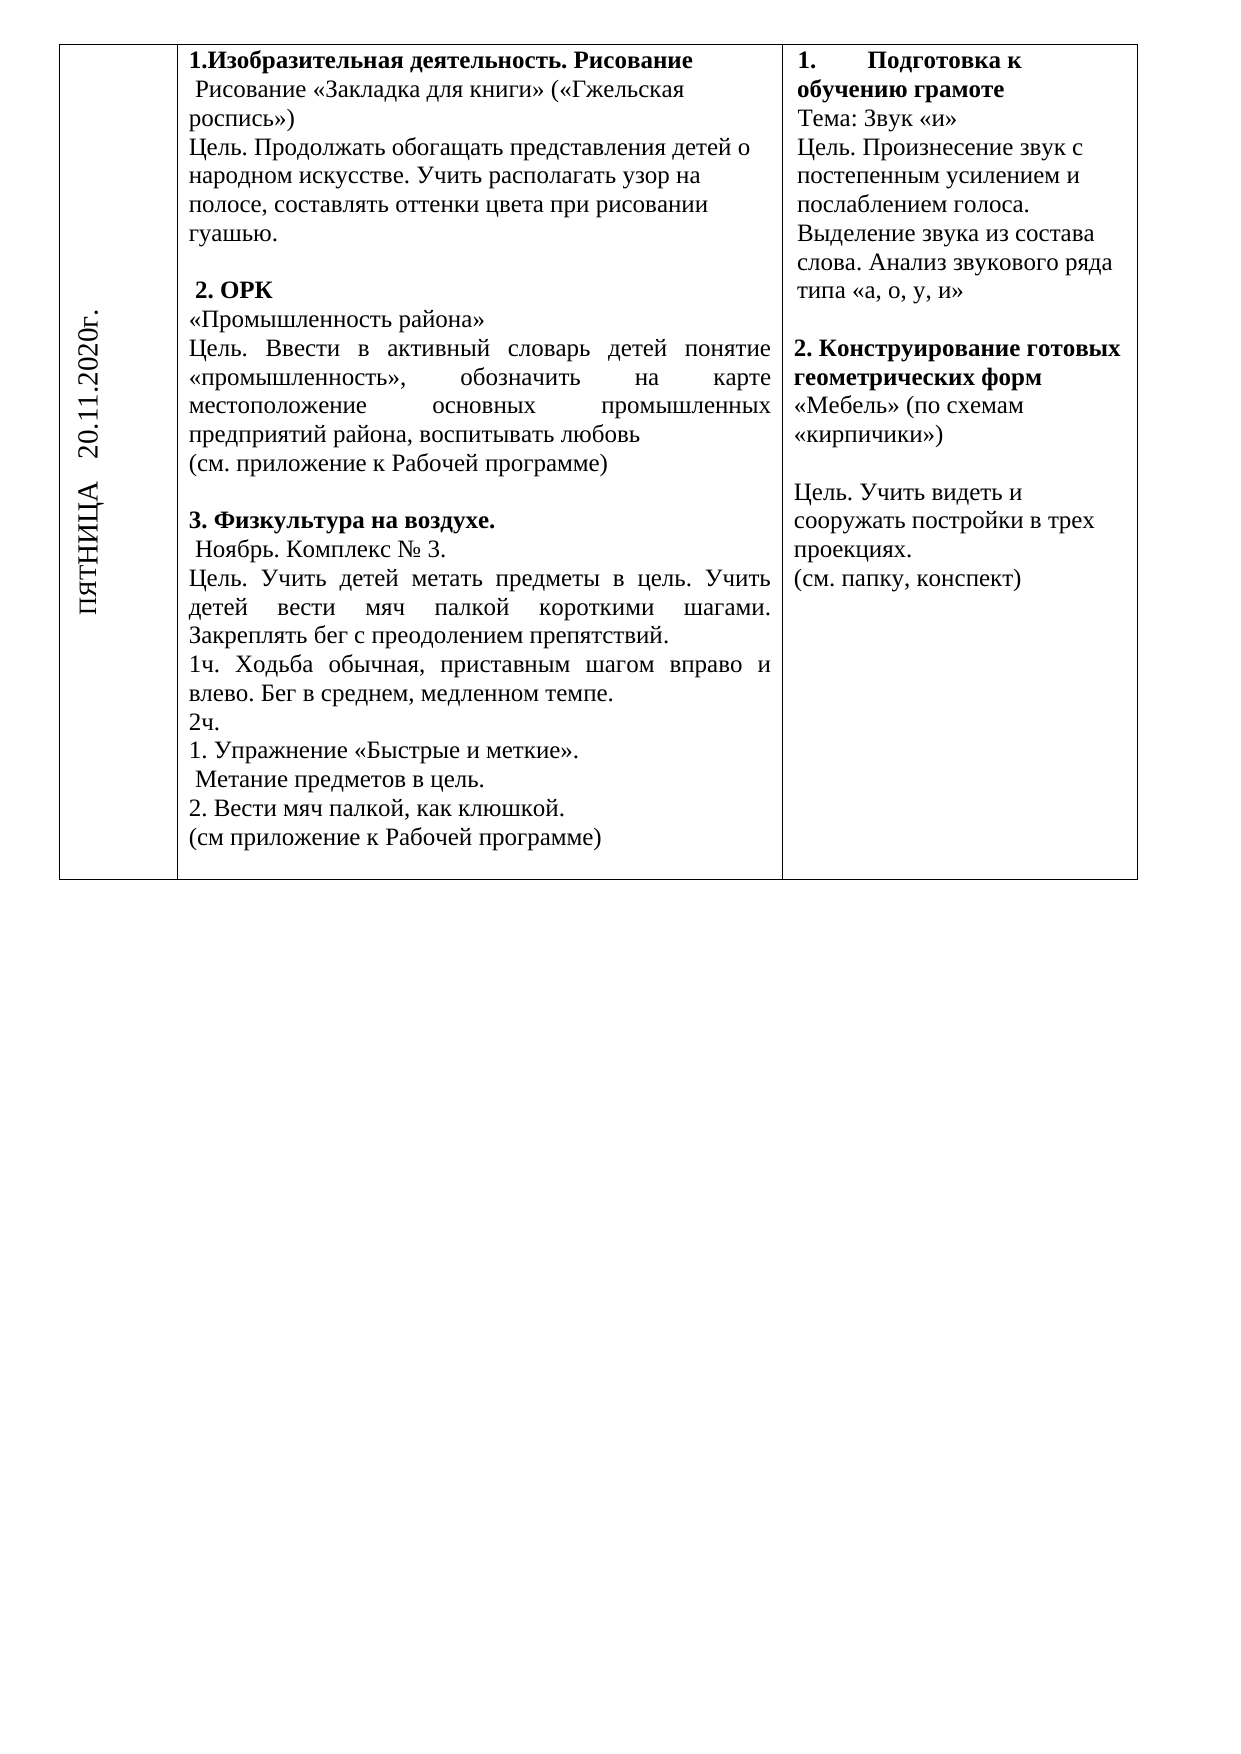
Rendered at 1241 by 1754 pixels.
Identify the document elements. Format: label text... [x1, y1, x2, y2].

table_cell ПЯТНИЦА 20.11.2020г. [60, 45, 177, 879]
table_cell Подготовка к обучению грамоте Тема: Звук «и» Цель. Произнесение звук с постепенным усилением и послаблением голоса. Выделение звука из состава слова. Анализ звукового ряда типа «а, о, у, и» 2. Конструирование готовых геометрических форм «Мебель» (по схемам «кирпичики») Цель. Учить видеть и сооружать постройки в трех проекциях. (см. папку, конспект) [783, 45, 1137, 879]
table_cell 1.Изобразительная деятельность. Рисование Рисование «Закладка для книги» («Гжельская роспись») Цель. Продолжать обогащать представления детей о народном искусстве. Учить располагать узор на полосе, составлять оттенки цвета при рисовании гуашью. 2. ОРК «Промышленность района» Цель. Ввести в активный словарь детей понятие «промышленность», обозначить на карте местоположение основных промышленных предприятий района, воспитывать любовь (см. приложение к Рабочей программе) 3. Физкультура на воздухе. Ноябрь. Комплекс № 3. Цель. Учить детей метать предметы в цель. Учить детей вести мяч палкой короткими шагами. Закреплять бег с преодолением препятствий. 1ч. Ходьба обычная, приставным шагом вправо и влево. Бег в среднем, медленном темпе. 2ч. 1. Упражнение «Быстрые и меткие». Метание предметов в цель. 2. Вести мяч палкой, как клюшкой. (см приложение к Рабочей программе) [178, 45, 782, 879]
